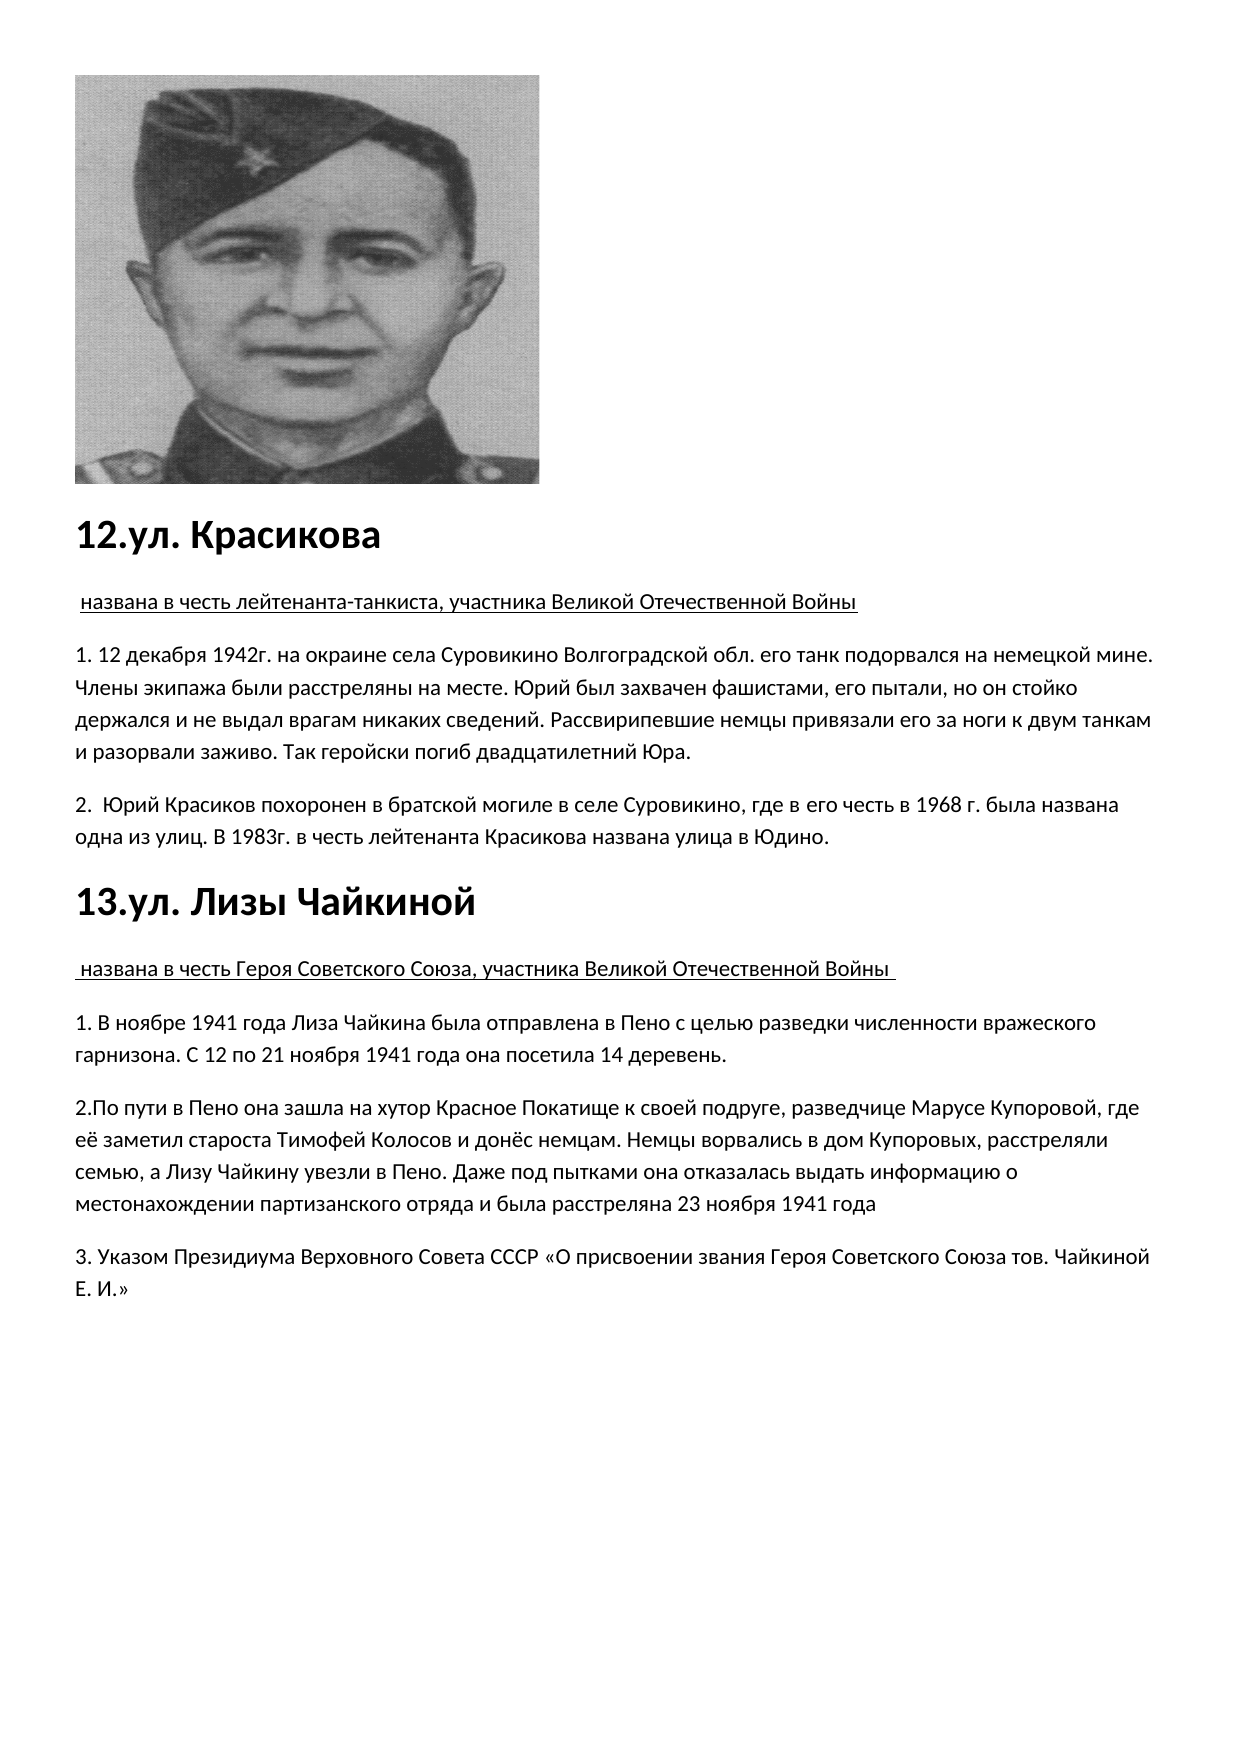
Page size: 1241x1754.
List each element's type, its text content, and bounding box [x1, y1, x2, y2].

text 13.ул. Лизы Чайкиной [75, 875, 1165, 926]
text 1. В ноябре 1941 года Лиза Чайкина была отправлена в Пено с целью разведки численности вражеского гарнизона. С 12 по 21 ноября 1941 года она посетила 14 деревень. [75, 1008, 1165, 1068]
picture [75, 75, 540, 484]
text 2. Юрий Красиков похоронен в братской могиле в селе Суровикино, где в его честь в 1968 г. была названа одна из улиц. В 1983г. в честь лейтенанта Красикова названа улица в Юдино. [75, 790, 1165, 850]
text 12.ул. Красикова [75, 508, 1165, 559]
text названа в честь Героя Советского Союза, участника Великой Отечественной Войны [75, 954, 1165, 983]
text 1. 12 декабря 1942г. на окраине села Суровикино Волгоградской обл. его танк подорвался на немецкой мине. Члены экипажа были расстреляны на месте. Юрий был захвачен фашистами, его пытали, но он стойко держался и не выдал врагам никаких сведений. Рассвирипевшие немцы привязали его за ноги к двум танкам и разорвали заживо. Так геройски погиб двадцатилетний Юра. [75, 641, 1165, 765]
text названа в честь лейтенанта-танкиста, участника Великой Отечественной Войны [75, 587, 1165, 616]
text 3. Указом Президиума Верховного Совета СССР «О присвоении звания Героя Советского Союза тов. Чайкиной Е. И.» [75, 1242, 1165, 1303]
text 2.По пути в Пено она зашла на хутор Красное Покатище к своей подруге, разведчице Марусе Купоровой, где её заметил староста Тимофей Колосов и донёс немцам. Немцы ворвались в дом Купоровых, расстреляли семью, а Лизу Чайкину увезли в Пено. Даже под пытками она отказалась выдать информацию о местонахождении партизанского отряда и была расстреляна 23 ноября 1941 года [75, 1093, 1165, 1217]
